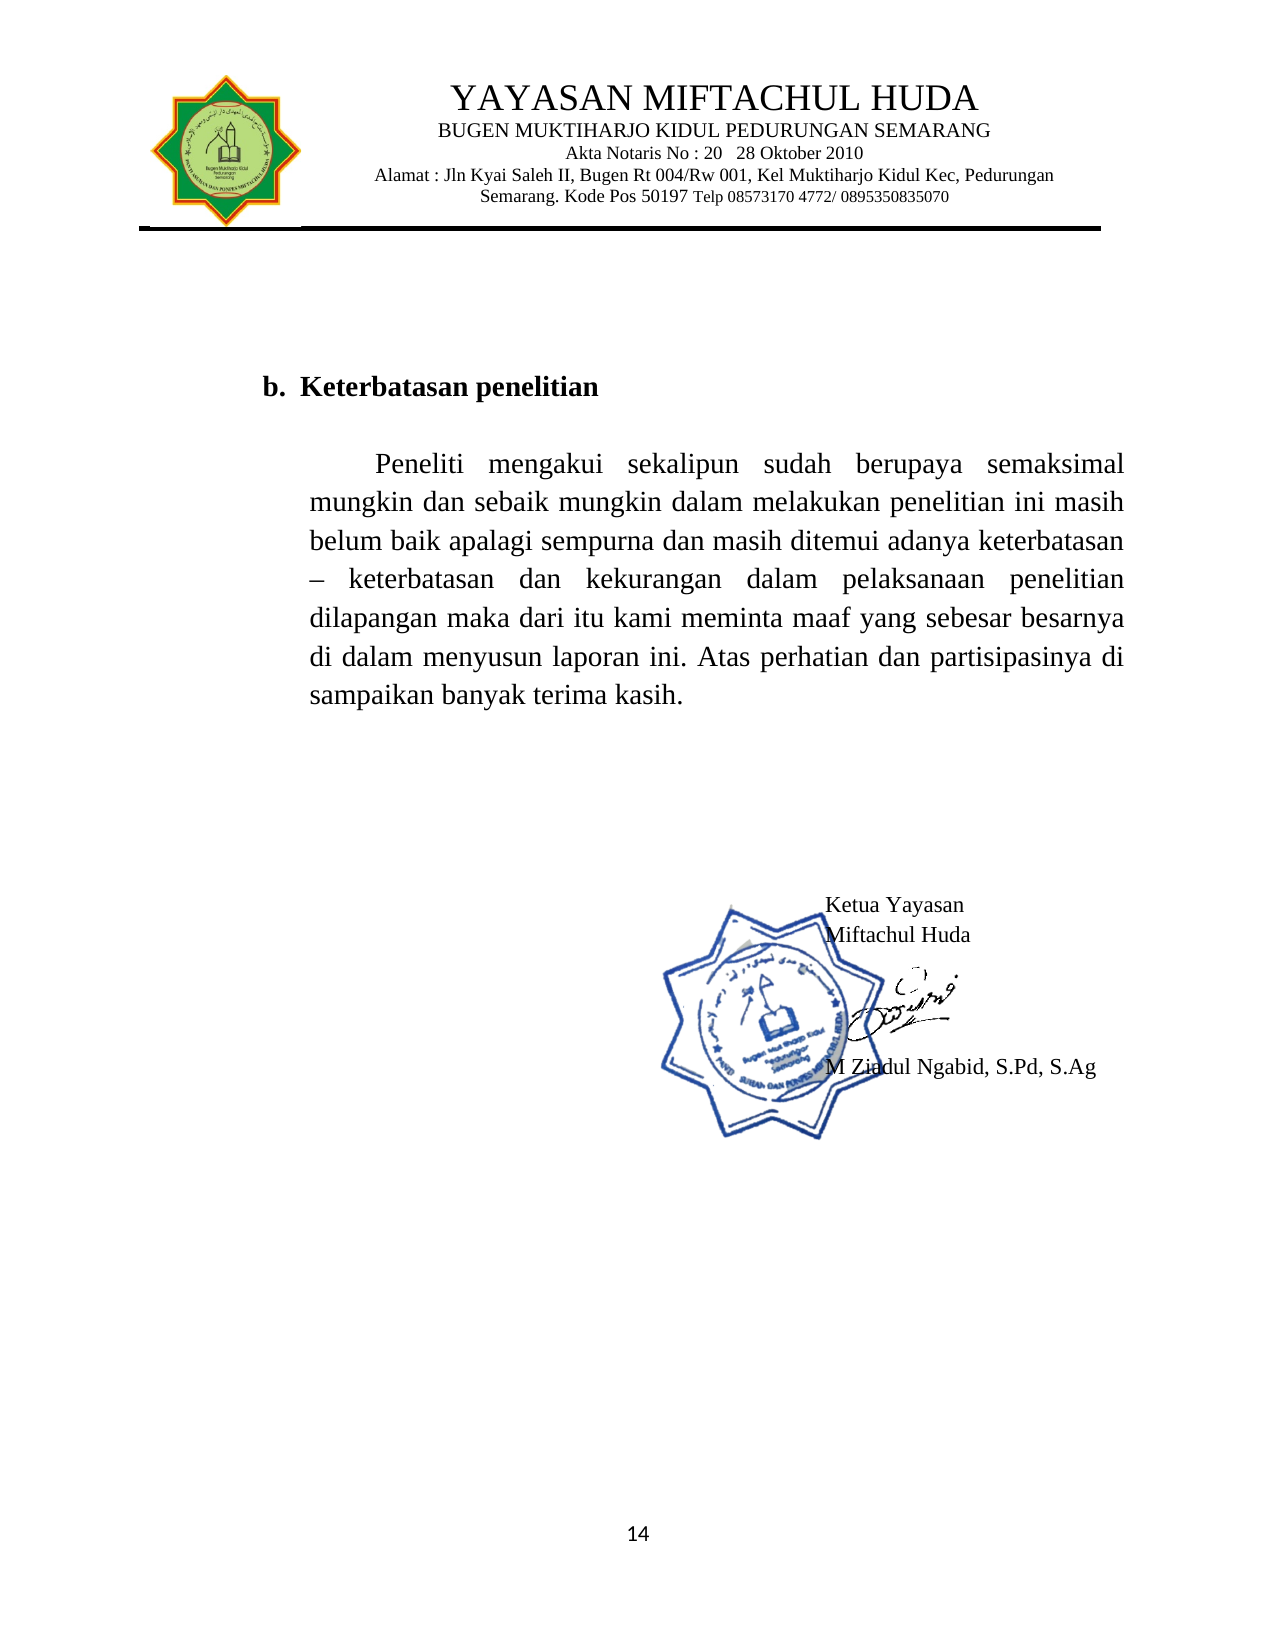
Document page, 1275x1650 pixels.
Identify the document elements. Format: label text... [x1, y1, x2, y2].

text M Ziadul Ngabid, S.Pd, S.Ag [825, 1053, 1125, 1080]
list Keterbatasan penelitian [262, 369, 1125, 402]
text Ketua Yayasan [750, 891, 1125, 917]
text Miftachul Huda [825, 921, 1125, 947]
picture [150, 75, 302, 227]
picture [601, 849, 949, 1197]
list Peneliti mengakui sekalipun sudah berupaya semaksimal mungkin dan sebaik mungkin dalam melakukan penelitian ini masih belum baik apalagi sempurna dan masih ditemui adanya keterbatasan – keterbatasan dan kekurangan dalam pelaksanaan penelitian dilapangan maka dari itu kami meminta maaf yang sebesar besarnya di dalam menyusun laporan ini. Atas perhatian dan partisipasinya di sampaikan banyak terima kasih. [309, 446, 1125, 711]
